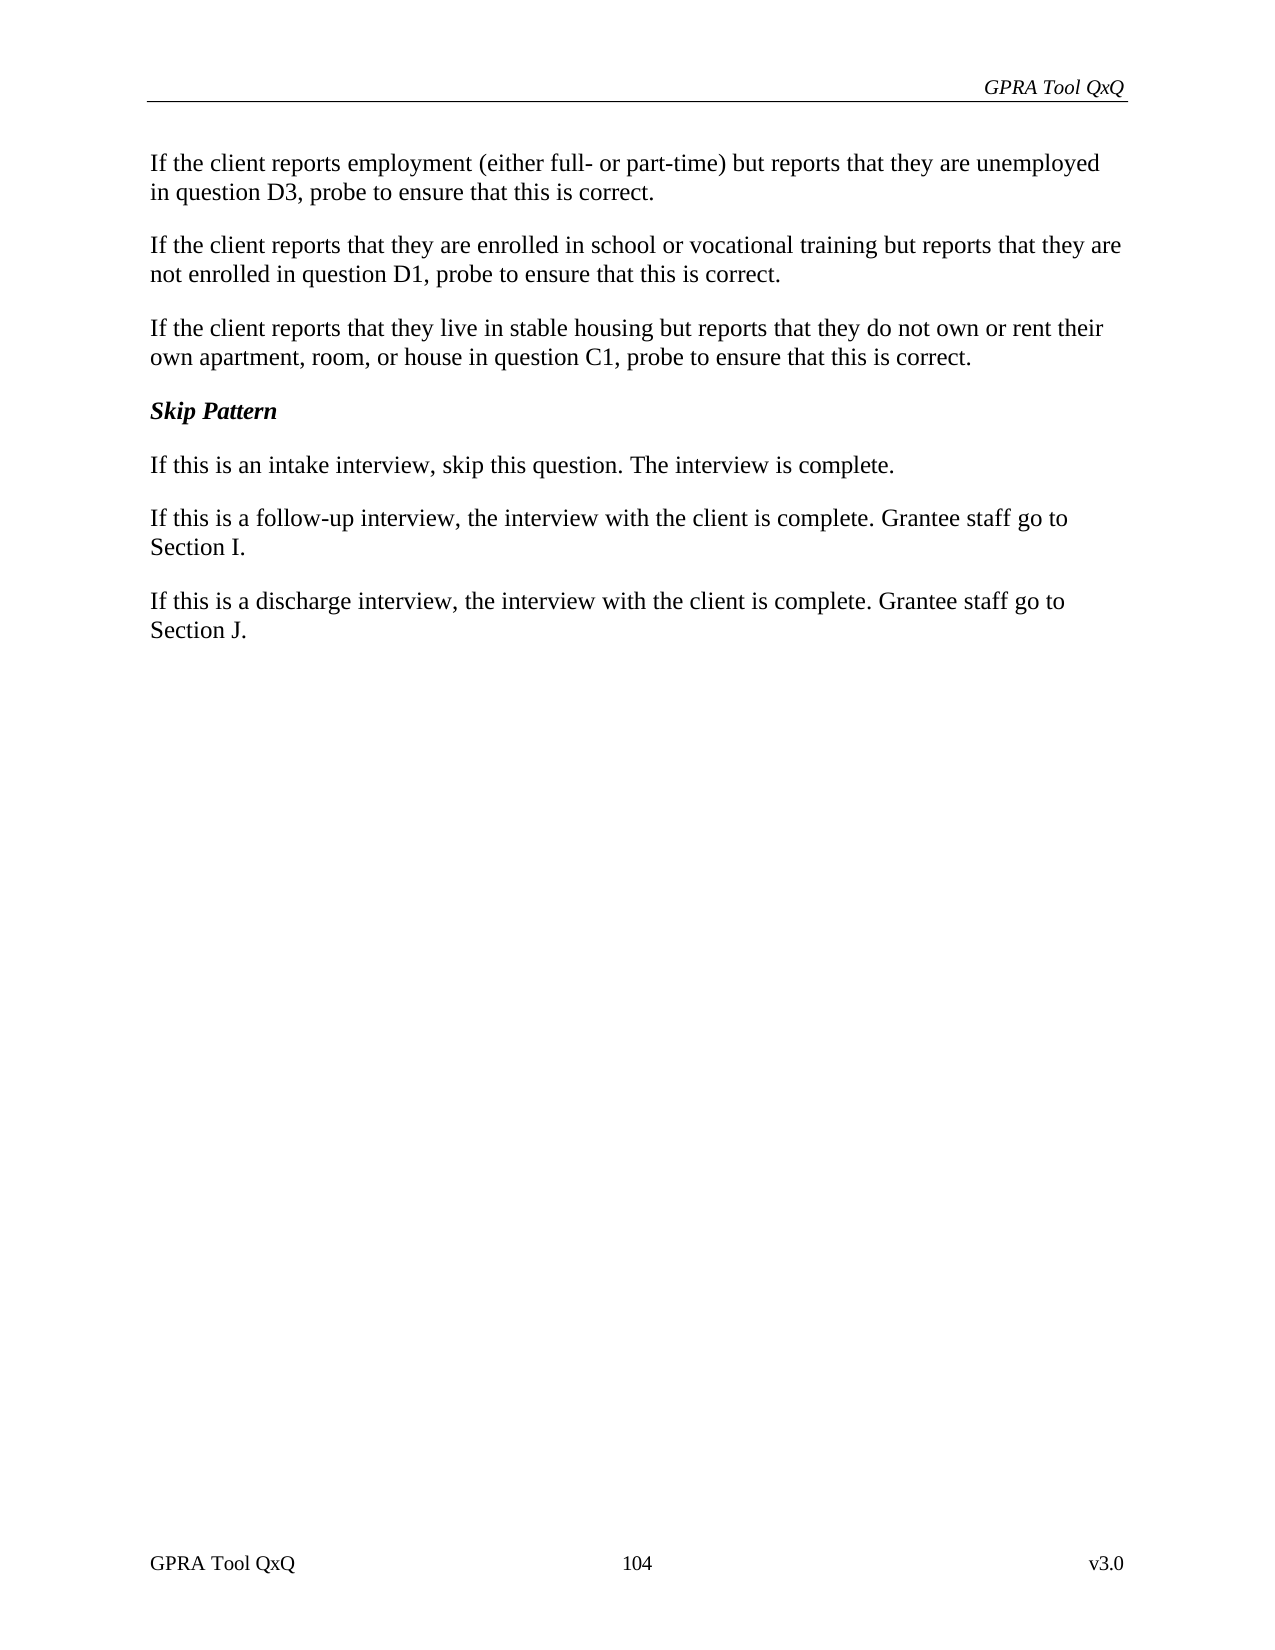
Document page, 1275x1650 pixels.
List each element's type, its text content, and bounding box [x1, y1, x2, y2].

text If the client reports that they live in stable housing but reports that they do not own or rent their own apartment, room, or house in question C1, probe to ensure that this is correct. [150, 313, 1121, 371]
text If the client reports employment (either full- or part-time) but reports that they are unemployed in question D3, probe to ensure that this is correct. [150, 148, 1104, 206]
text If this is a discharge interview, the interview with the client is complete. Grantee staff go to Section J. [150, 586, 1121, 644]
subtitle Skip Pattern [150, 396, 1156, 424]
text If this is an intake interview, skip this question. The interview is complete. [150, 450, 1156, 478]
text If this is a follow-up interview, the interview with the client is complete. Grantee staff go to Section I. [150, 503, 1121, 561]
text If the client reports that they are enrolled in school or vocational training but reports that they are not enrolled in question D1, probe to ensure that this is correct. [150, 231, 1121, 288]
